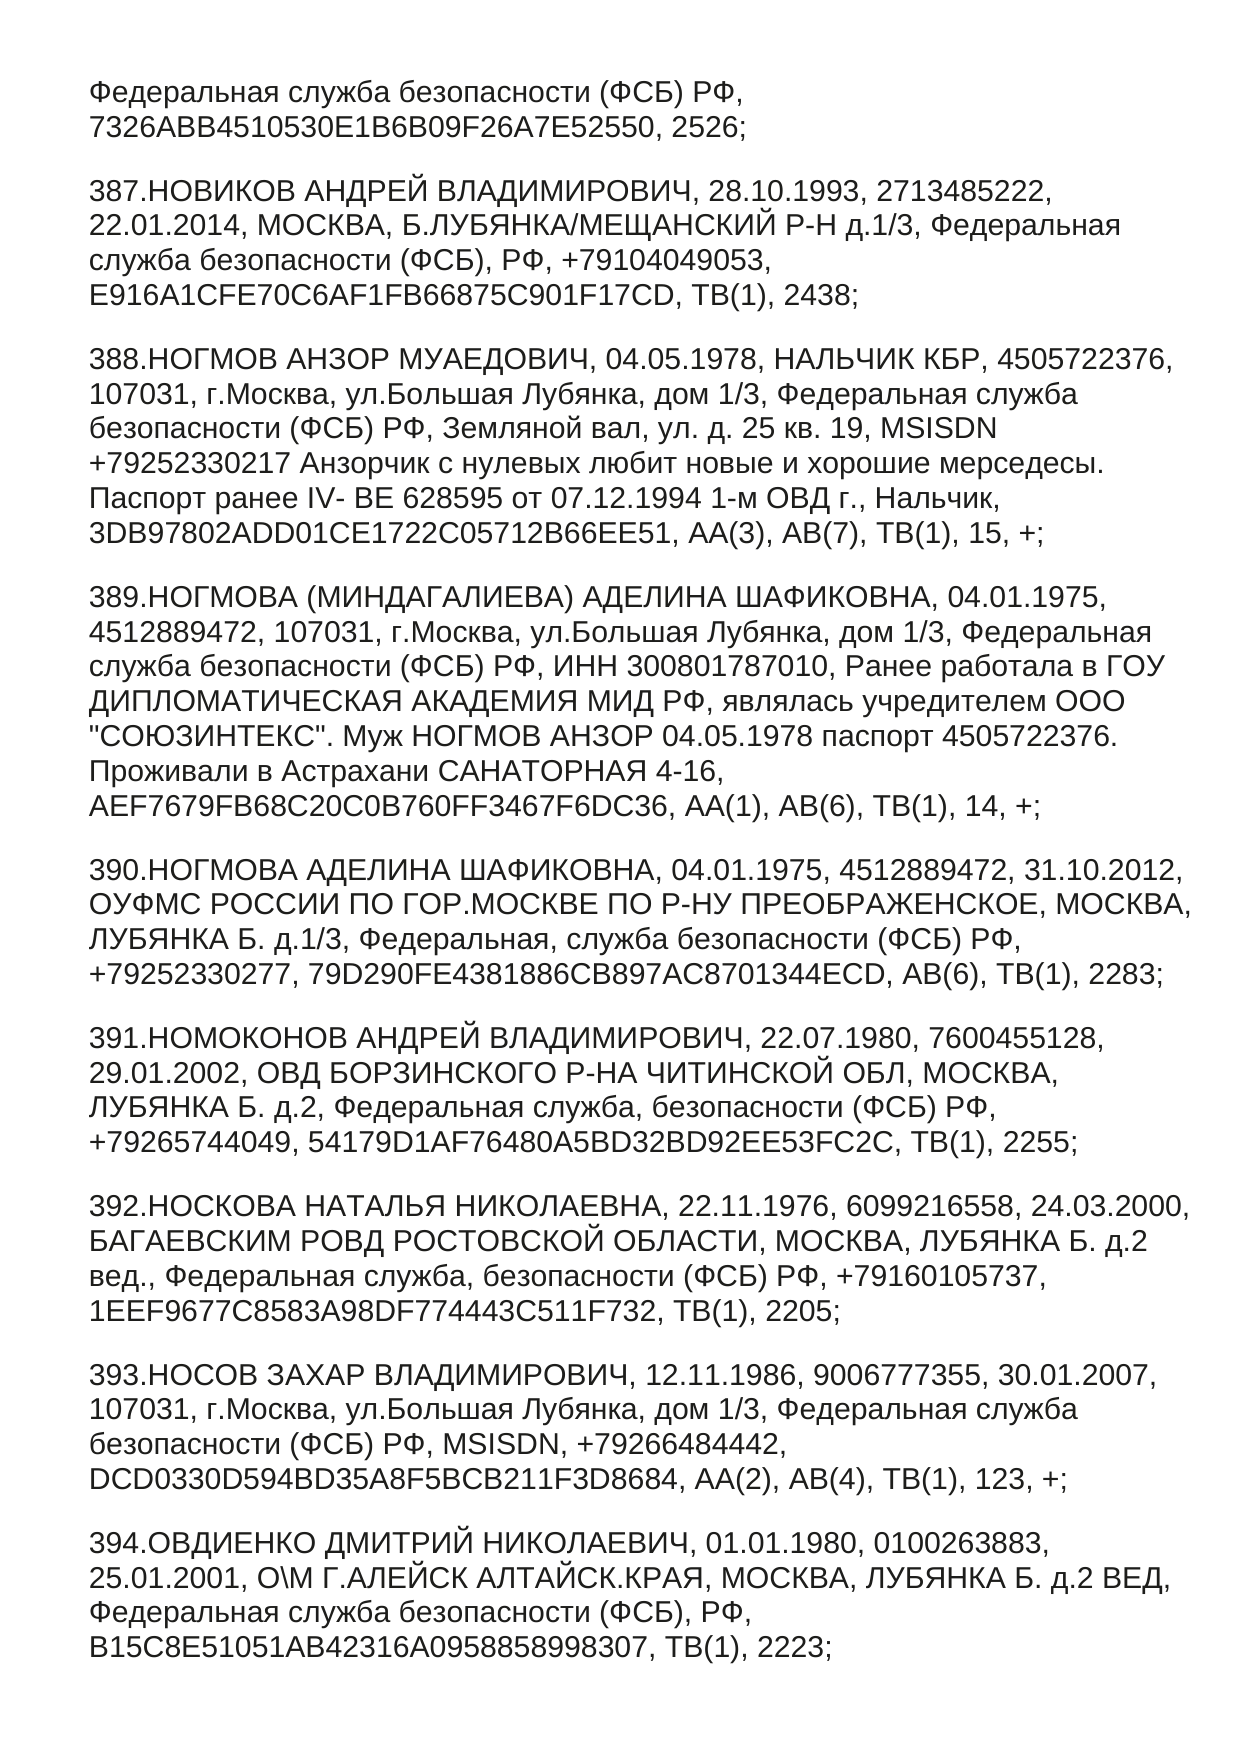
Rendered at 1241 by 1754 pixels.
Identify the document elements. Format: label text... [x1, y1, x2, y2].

text 389.НОГМОВА (МИНДАГАЛИЕВА) АДЕЛИНА ШАФИКОВНА, 04.01.1975, 4512889472, 107031, г.Москва, ул.Большая Лубянка, дом 1/3, Федеральная служба безопасности (ФСБ) РФ, ИНН 300801787010, Ранее работала в ГОУ ДИПЛОМАТИЧЕСКАЯ АКАДЕМИЯ МИД РФ, являлась учредителем ООО "СОЮЗИНТЕКС". Муж НОГМОВ АНЗОР 04.05.1978 паспорт 4505722376. Проживали в Астрахани САНАТОРНАЯ 4-16, AEF7679FB68C20C0B760FF3467F6DC36, АА(1), АВ(6), ТВ(1), 14, +; [89, 579, 1196, 822]
text 390.НОГМОВА АДЕЛИНА ШАФИКОВНА, 04.01.1975, 4512889472, 31.10.2012, ОУФМС РОССИИ ПО ГОР.МОСКВЕ ПО Р-НУ ПРЕОБРАЖЕНСКОЕ, МОСКВА, ЛУБЯНКА Б. д.1/3, Федеральная, служба безопасности (ФСБ) РФ, +79252330277, 79D290FE4381886CB897AC8701344ECD, АВ(6), ТВ(1), 2283; [89, 852, 1196, 991]
text 387.НОВИКОВ АНДРЕЙ ВЛАДИМИРОВИЧ, 28.10.1993, 2713485222, 22.01.2014, МОСКВА, Б.ЛУБЯНКА/МЕЩАНСКИЙ Р-Н д.1/3, Федеральная служба безопасности (ФСБ), РФ, +79104049053, E916A1CFE70C6AF1FB66875C901F17CD, ТВ(1), 2438; [89, 173, 1196, 312]
text 388.НОГМОВ АНЗОР МУАЕДОВИЧ, 04.05.1978, НАЛЬЧИК КБР, 4505722376, 107031, г.Москва, ул.Большая Лубянка, дом 1/3, Федеральная служба безопасности (ФСБ) РФ, Земляной вал, ул. д. 25 кв. 19, MSISDN +79252330217 Анзорчик с нулевых любит новые и хорошие мерседесы. Паспорт ранее IV- ВЕ 628595 от 07.12.1994 1-м ОВД г., Нальчик, 3DB97802ADD01CE1722C05712B66EE51, АА(3), АВ(7), ТВ(1), 15, +; [89, 341, 1196, 550]
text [89, 74, 1196, 143]
text 392.НОСКОВА НАТАЛЬЯ НИКОЛАЕВНА, 22.11.1976, 6099216558, 24.03.2000, БАГАЕВСКИМ РОВД РОСТОВСКОЙ ОБЛАСТИ, МОСКВА, ЛУБЯНКА Б. д.2 вед., Федеральная служба, безопасности (ФСБ) РФ, +79160105737, 1EEF9677C8583A98DF774443C511F732, ТВ(1), 2205; [89, 1188, 1196, 1327]
text 394.ОВДИЕНКО ДМИТРИЙ НИКОЛАЕВИЧ, 01.01.1980, 0100263883, 25.01.2001, О\М Г.АЛЕЙСК АЛТАЙСК.КРАЯ, МОСКВА, ЛУБЯНКА Б. д.2 ВЕД, Федеральная служба безопасности (ФСБ), РФ, B15C8E51051AB42316A0958858998307, ТВ(1), 2223; [89, 1525, 1196, 1664]
text 391.НОМОКОНОВ АНДРЕЙ ВЛАДИМИРОВИЧ, 22.07.1980, 7600455128, 29.01.2002, ОВД БОРЗИНСКОГО Р-НА ЧИТИНСКОЙ ОБЛ, МОСКВА, ЛУБЯНКА Б. д.2, Федеральная служба, безопасности (ФСБ) РФ, +79265744049, 54179D1AF76480A5BD32BD92EE53FC2C, ТВ(1), 2255; [89, 1020, 1196, 1159]
text 393.НОСОВ ЗАХАР ВЛАДИМИРОВИЧ, 12.11.1986, 9006777355, 30.01.2007, 107031, г.Москва, ул.Большая Лубянка, дом 1/3, Федеральная служба безопасности (ФСБ) РФ, MSISDN, +79266484442, DCD0330D594BD35A8F5BCB211F3D8684, АА(2), АВ(4), ТВ(1), 123, +; [89, 1357, 1196, 1496]
